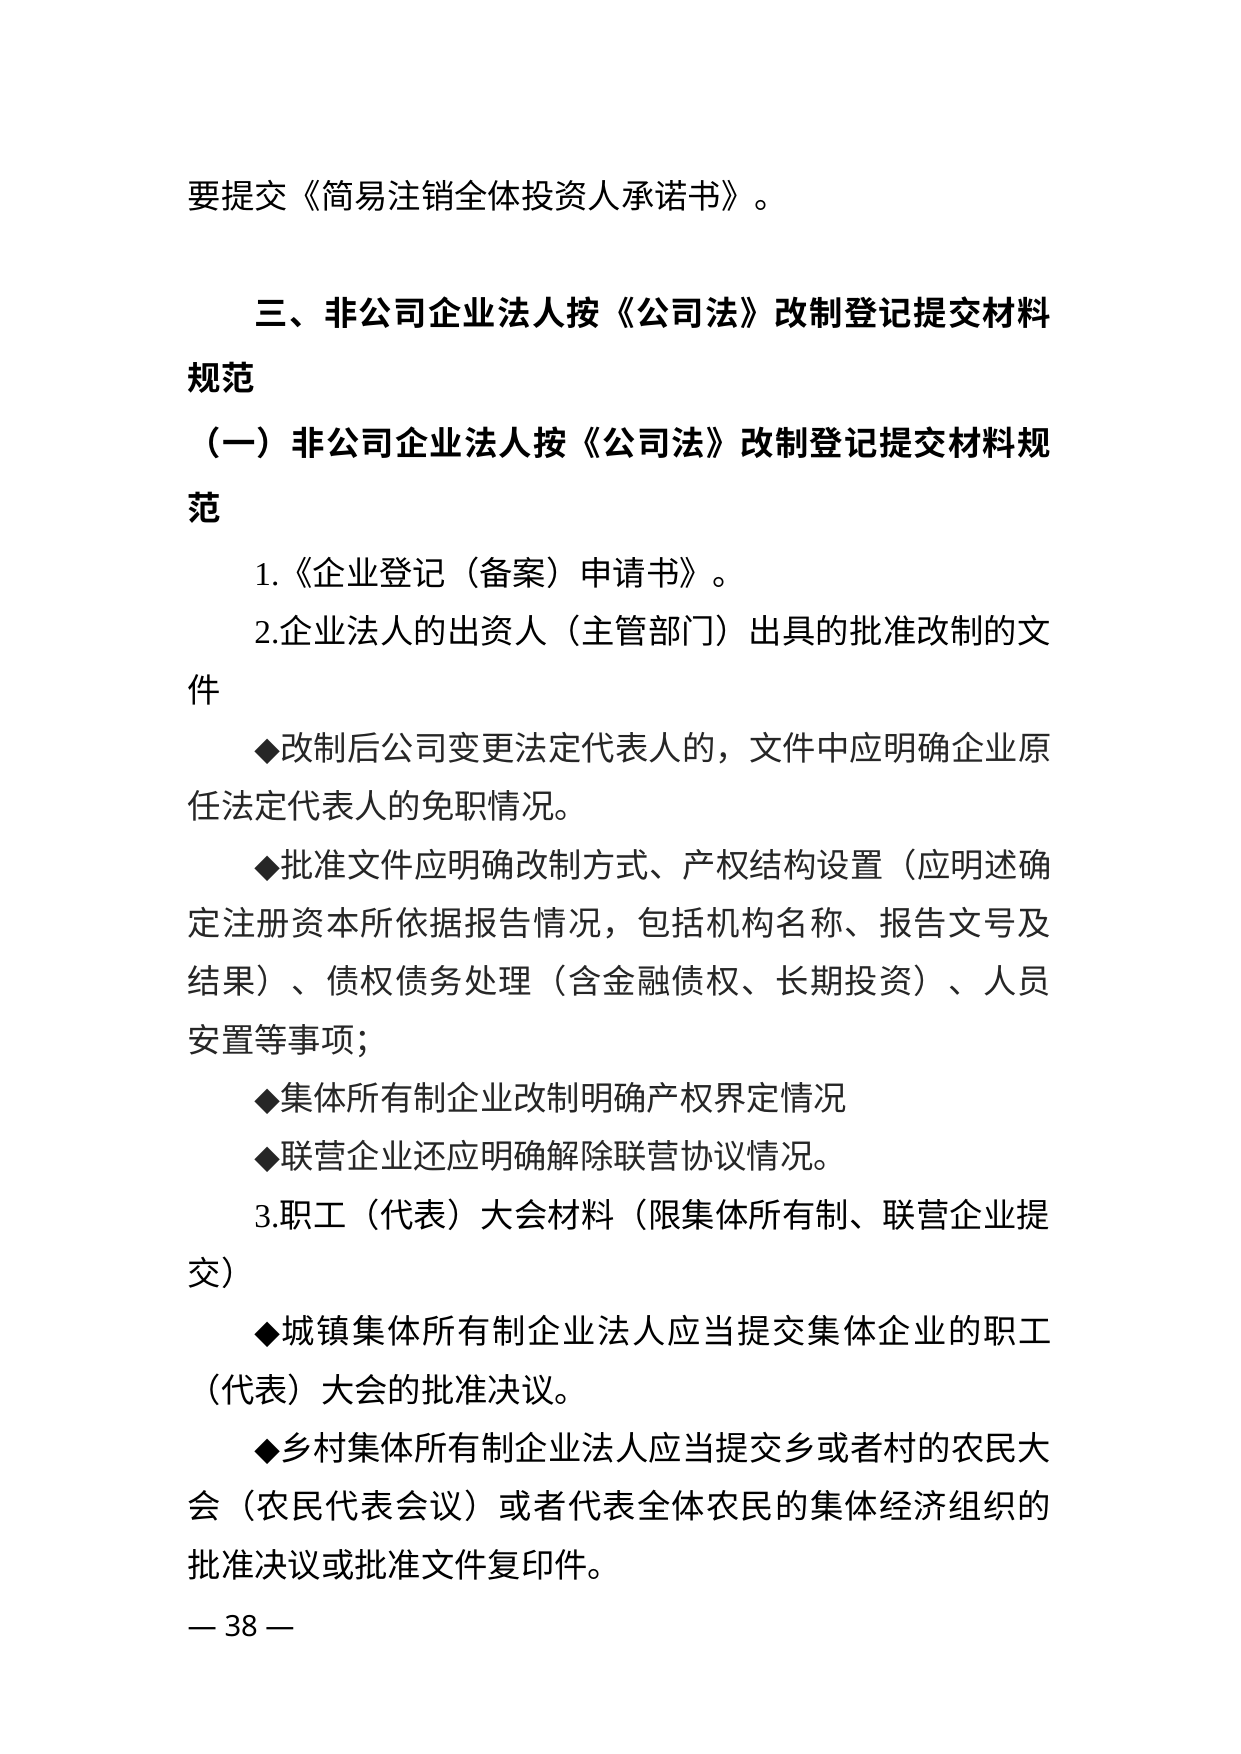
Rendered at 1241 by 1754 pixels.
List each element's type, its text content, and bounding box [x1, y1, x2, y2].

text ◆改制后公司变更法定代表人的，文件中应明确企业原任法定代表人的免职情况。 [187, 714, 1053, 830]
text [187, 162, 1053, 220]
text 2.企业法人的出资人（主管部门）出具的批准改制的文件 [187, 597, 1053, 714]
text 1.《企业登记（备案）申请书》。 [187, 539, 1053, 597]
text ◆集体所有制企业改制明确产权界定情况 [187, 1064, 1053, 1122]
text ◆批准文件应明确改制方式、产权结构设置（应明述确定注册资本所依据报告情况，包括机构名称、报告文号及结果）、债权债务处理（含金融债权、长期投资）、人员安置等事项； [187, 830, 1053, 1064]
text ◆乡村集体所有制企业法人应当提交乡或者村的农民大会（农民代表会议）或者代表全体农民的集体经济组织的批准决议或批准文件复印件。 [187, 1414, 1053, 1589]
text ◆城镇集体所有制企业法人应当提交集体企业的职工（代表）大会的批准决议。 [187, 1297, 1053, 1414]
subtitle （一）非公司企业法人按《公司法》改制登记提交材料规范 [187, 409, 1053, 539]
text ◆联营企业还应明确解除联营协议情况。 [187, 1122, 1053, 1180]
text 3.职工（代表）大会材料（限集体所有制、联营企业提交） [187, 1180, 1053, 1297]
subtitle 三、非公司企业法人按《公司法》改制登记提交材料规范 [187, 279, 1053, 409]
